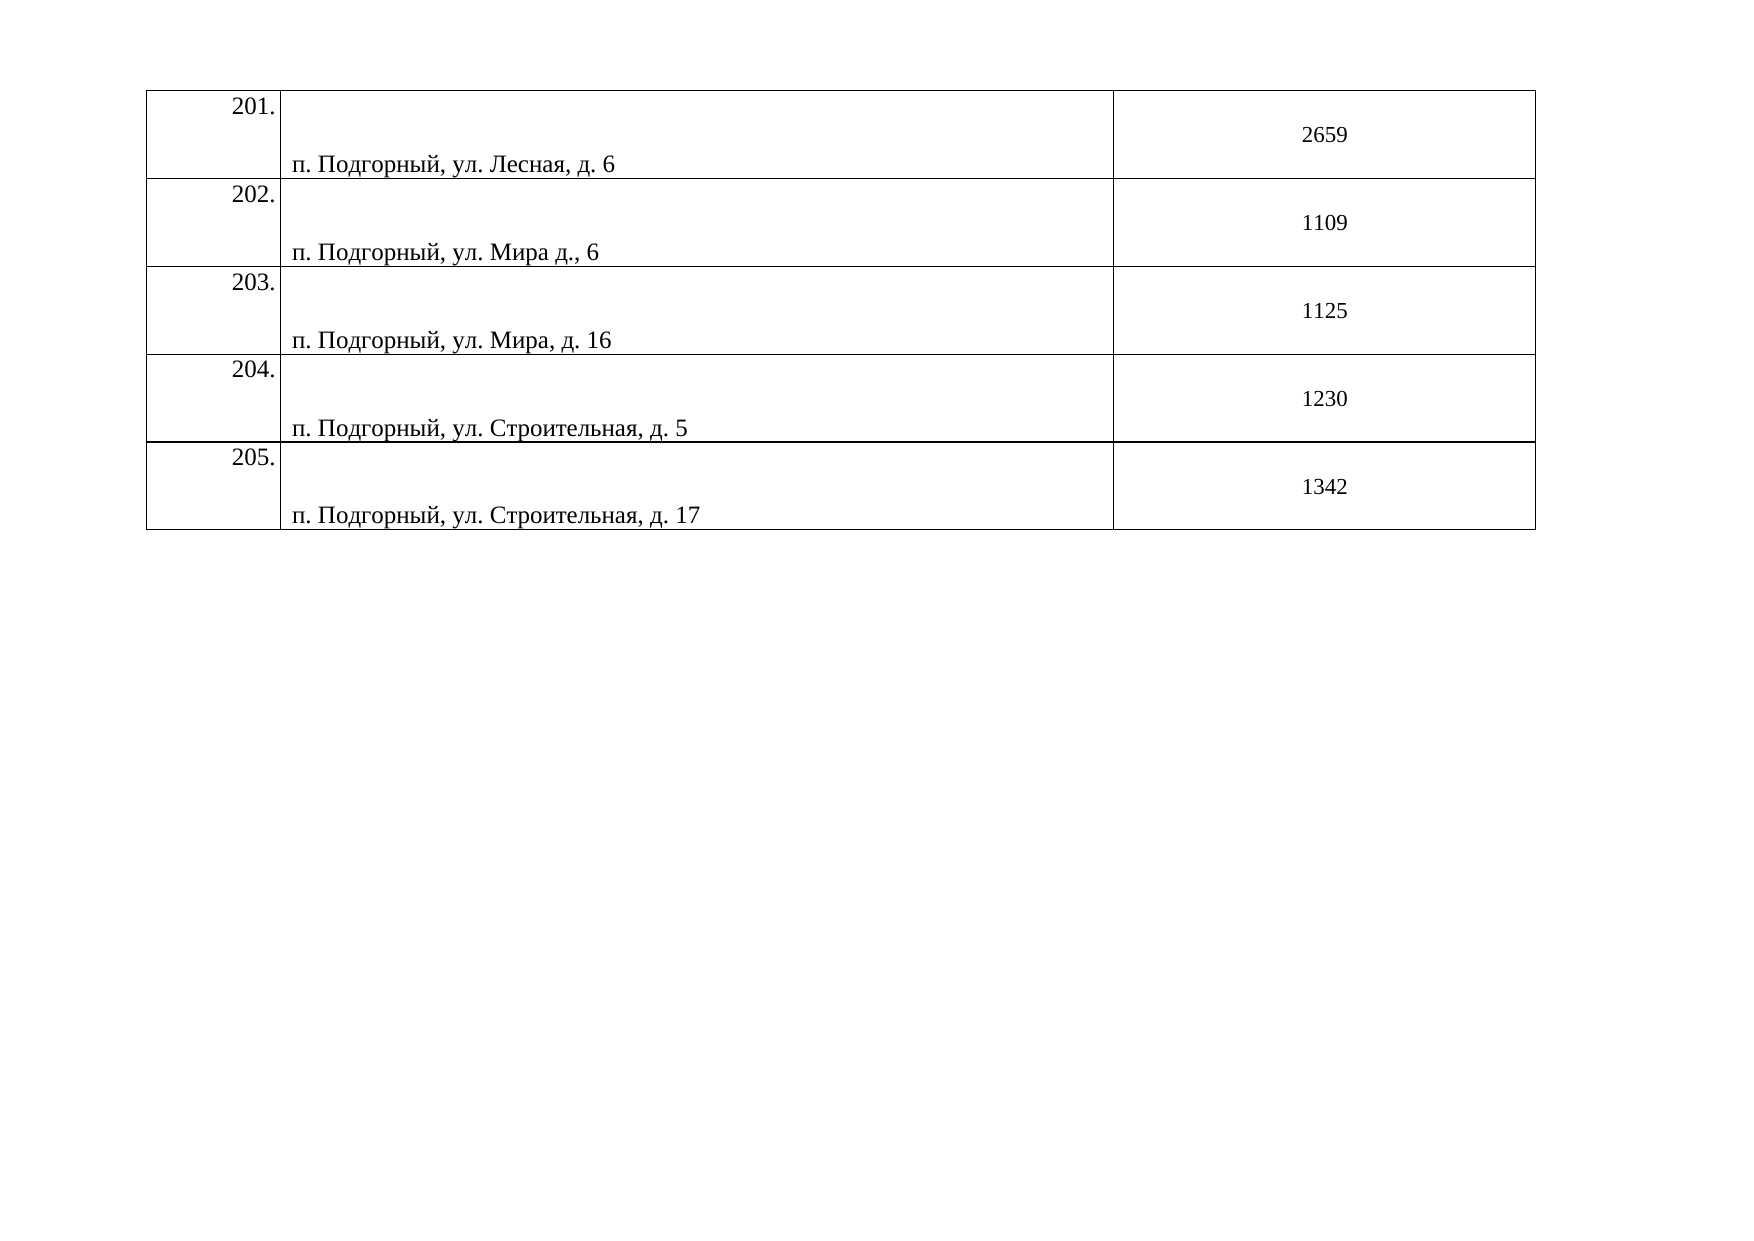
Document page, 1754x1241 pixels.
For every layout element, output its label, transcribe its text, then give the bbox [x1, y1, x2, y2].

table_cell п. Подгорный, ул. Лесная, д. 6 [281, 91, 1113, 178]
table_cell п. Подгорный, ул. Строительная, д. 17 [281, 443, 1113, 529]
table_cell п. Подгорный, ул. Строительная, д. 5 [281, 355, 1113, 441]
table_cell [147, 443, 280, 529]
table_cell 1230 [1114, 355, 1535, 441]
table_cell 1342 [1114, 443, 1535, 529]
table_cell 1125 [1114, 267, 1535, 353]
table_cell 1109 [1114, 179, 1535, 266]
table_cell п. Подгорный, ул. Мира, д. 16 [281, 267, 1113, 353]
table_cell [147, 91, 280, 178]
table_cell п. Подгорный, ул. Мира д., 6 [281, 179, 1113, 266]
table_cell [147, 355, 280, 441]
table_cell [147, 179, 280, 266]
table_cell [147, 267, 280, 353]
table_cell 2659 [1114, 91, 1535, 178]
